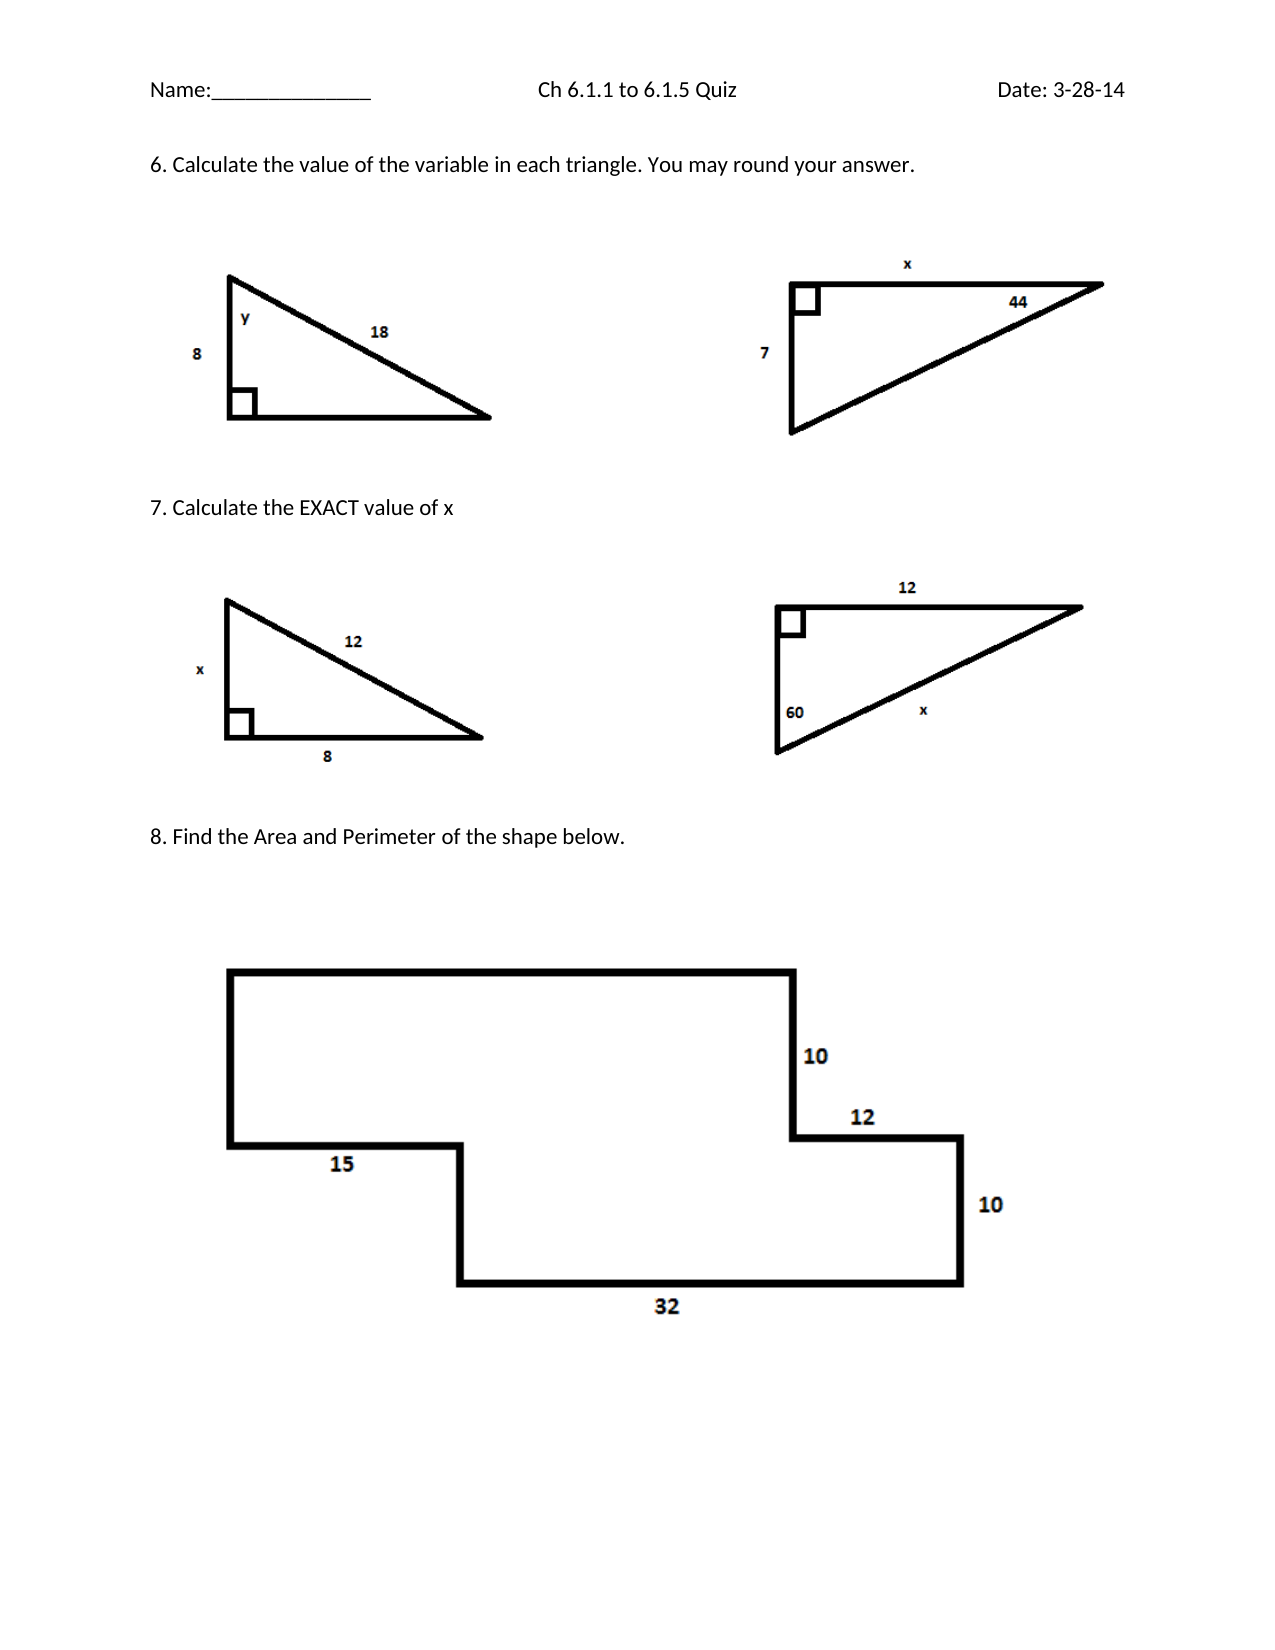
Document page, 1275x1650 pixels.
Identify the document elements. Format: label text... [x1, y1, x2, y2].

text 7. Calculate the EXACT value of x [150, 493, 1125, 521]
text 6. Calculate the value of the variable in each triangle. You may round your answer. [150, 150, 1125, 178]
text 8. Find the Area and Perimeter of the shape below. [150, 822, 1125, 850]
picture [150, 546, 1124, 798]
picture [150, 203, 1125, 469]
picture [150, 875, 1118, 1380]
